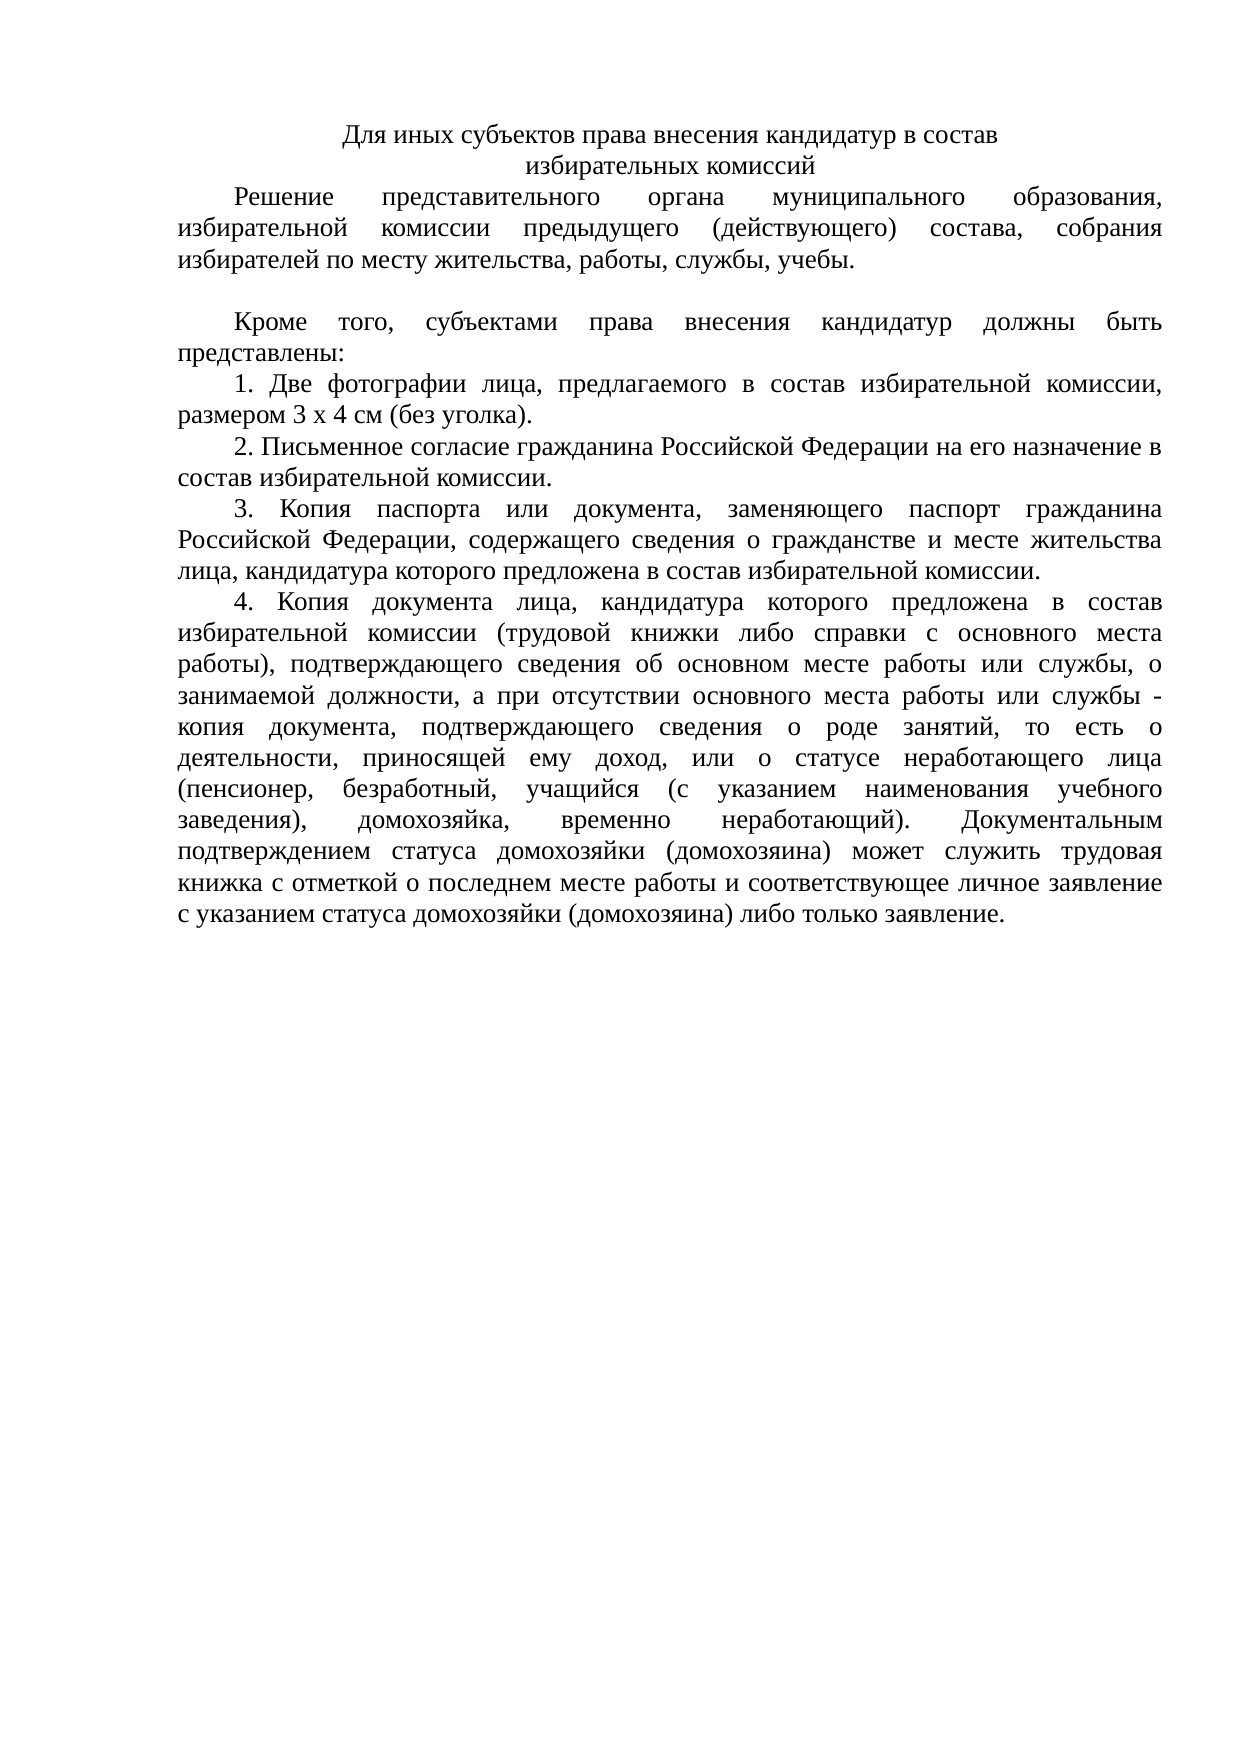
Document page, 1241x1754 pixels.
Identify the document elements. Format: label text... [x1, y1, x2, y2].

text Кроме того, субъектами права внесения кандидатур должны быть представлены: [177, 305, 1163, 367]
text 2. Письменное согласие гражданина Российской Федерации на его назначение в состав избирательной комиссии. [177, 429, 1163, 492]
text Для иных субъектов права внесения кандидатур в состав [177, 118, 1163, 149]
text Решение представительного органа муниципального образования, избирательной комиссии предыдущего (действующего) состава, собрания избирателей по месту жительства, работы, службы, учебы. [177, 180, 1163, 274]
text 1. Две фотографии лица, предлагаемого в состав избирательной комиссии, размером 3 x 4 см (без уголка). [177, 367, 1163, 429]
text 4. Копия документа лица, кандидатура которого предложена в состав избирательной комиссии (трудовой книжки либо справки с основного места работы), подтверждающего сведения об основном месте работы или службы, о занимаемой должности, а при отсутствии основного места работы или службы - копия документа, подтверждающего сведения о роде занятий, то есть о деятельности, приносящей ему доход, или о статусе неработающего лица (пенсионер, безработный, учащийся (с указанием наименования учебного заведения), домохозяйка, временно неработающий). Документальным подтверждением статуса домохозяйки (домохозяина) может служить трудовая книжка с отметкой о последнем месте работы и соответствующее личное заявление с указанием статуса домохозяйки (домохозяина) либо только заявление. [177, 585, 1163, 928]
text 3. Копия паспорта или документа, заменяющего паспорт гражданина Российской Федерации, содержащего сведения о гражданстве и месте жительства лица, кандидатура которого предложена в состав избирательной комиссии. [177, 492, 1163, 585]
text избирательных комиссий [177, 149, 1163, 180]
